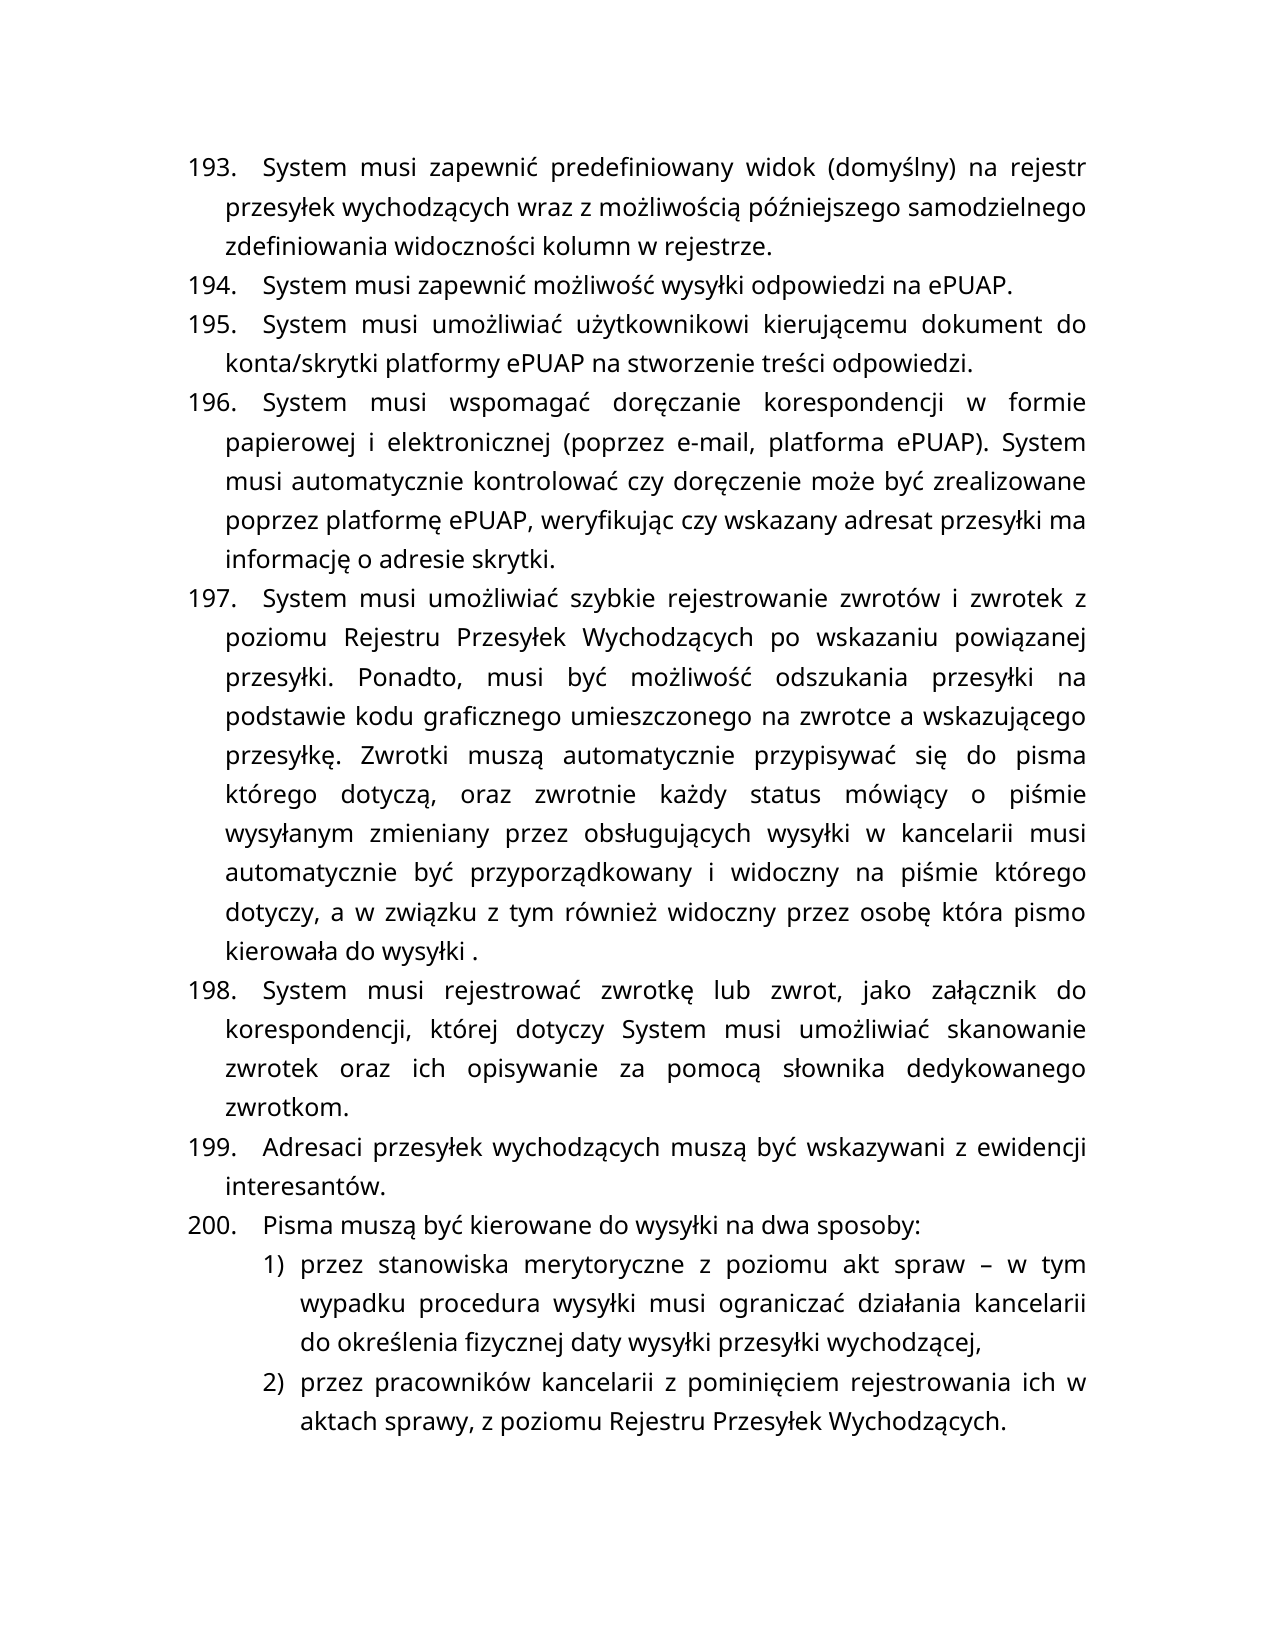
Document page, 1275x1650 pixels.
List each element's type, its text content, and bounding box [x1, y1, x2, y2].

list System musi zapewnić predefiniowany widok (domyślny) na rejestr przesyłek wychodzących wraz z możliwością późniejszego samodzielnego zdefiniowania widoczności kolumn w rejestrze. [187, 150, 1087, 262]
list System musi zapewnić możliwość wysyłki odpowiedzi na ePUAP. [187, 267, 1087, 302]
list System musi umożliwiać szybkie rejestrowanie zwrotów i zwrotek z poziomu Rejestru Przesyłek Wychodzących po wskazaniu powiązanej przesyłki. Ponadto, musi być możliwość odszukania przesyłki na podstawie kodu graficznego umieszczonego na zwrotce a wskazującego przesyłkę. Zwrotki muszą automatycznie przypisywać się do pisma którego dotyczą, oraz zwrotnie każdy status mówiący o piśmie wysyłanym zmieniany przez obsługujących wysyłki w kancelarii musi automatycznie być przyporządkowany i widoczny na piśmie którego dotyczy, a w związku z tym również widoczny przez osobę która pismo kierowała do wysyłki . [187, 581, 1087, 967]
list System musi wspomagać doręczanie korespondencji w formie papierowej i elektronicznej (poprzez e-mail, platforma ePUAP). System musi automatycznie kontrolować czy doręczenie może być zrealizowane poprzez platformę ePUAP, weryfikując czy wskazany adresat przesyłki ma informację o adresie skrytki. [187, 385, 1087, 576]
list Pisma muszą być kierowane do wysyłki na dwa sposoby: [187, 1207, 1087, 1242]
list Adresaci przesyłek wychodzących muszą być wskazywani z ewidencji interesantów. [187, 1129, 1087, 1202]
list przez stanowiska merytoryczne z poziomu akt spraw – w tym wypadku procedura wysyłki musi ograniczać działania kancelarii do określenia fizycznej daty wysyłki przesyłki wychodzącej, [262, 1247, 1087, 1359]
list System musi rejestrować zwrotkę lub zwrot, jako załącznik do korespondencji, której dotyczy System musi umożliwiać skanowanie zwrotek oraz ich opisywanie za pomocą słownika dedykowanego zwrotkom. [187, 972, 1087, 1124]
list przez pracowników kancelarii z pominięciem rejestrowania ich w aktach sprawy, z poziomu Rejestru Przesyłek Wychodzących. [262, 1364, 1087, 1437]
list System musi umożliwiać użytkownikowi kierującemu dokument do konta/skrytki platformy ePUAP na stworzenie treści odpowiedzi. [187, 307, 1087, 380]
